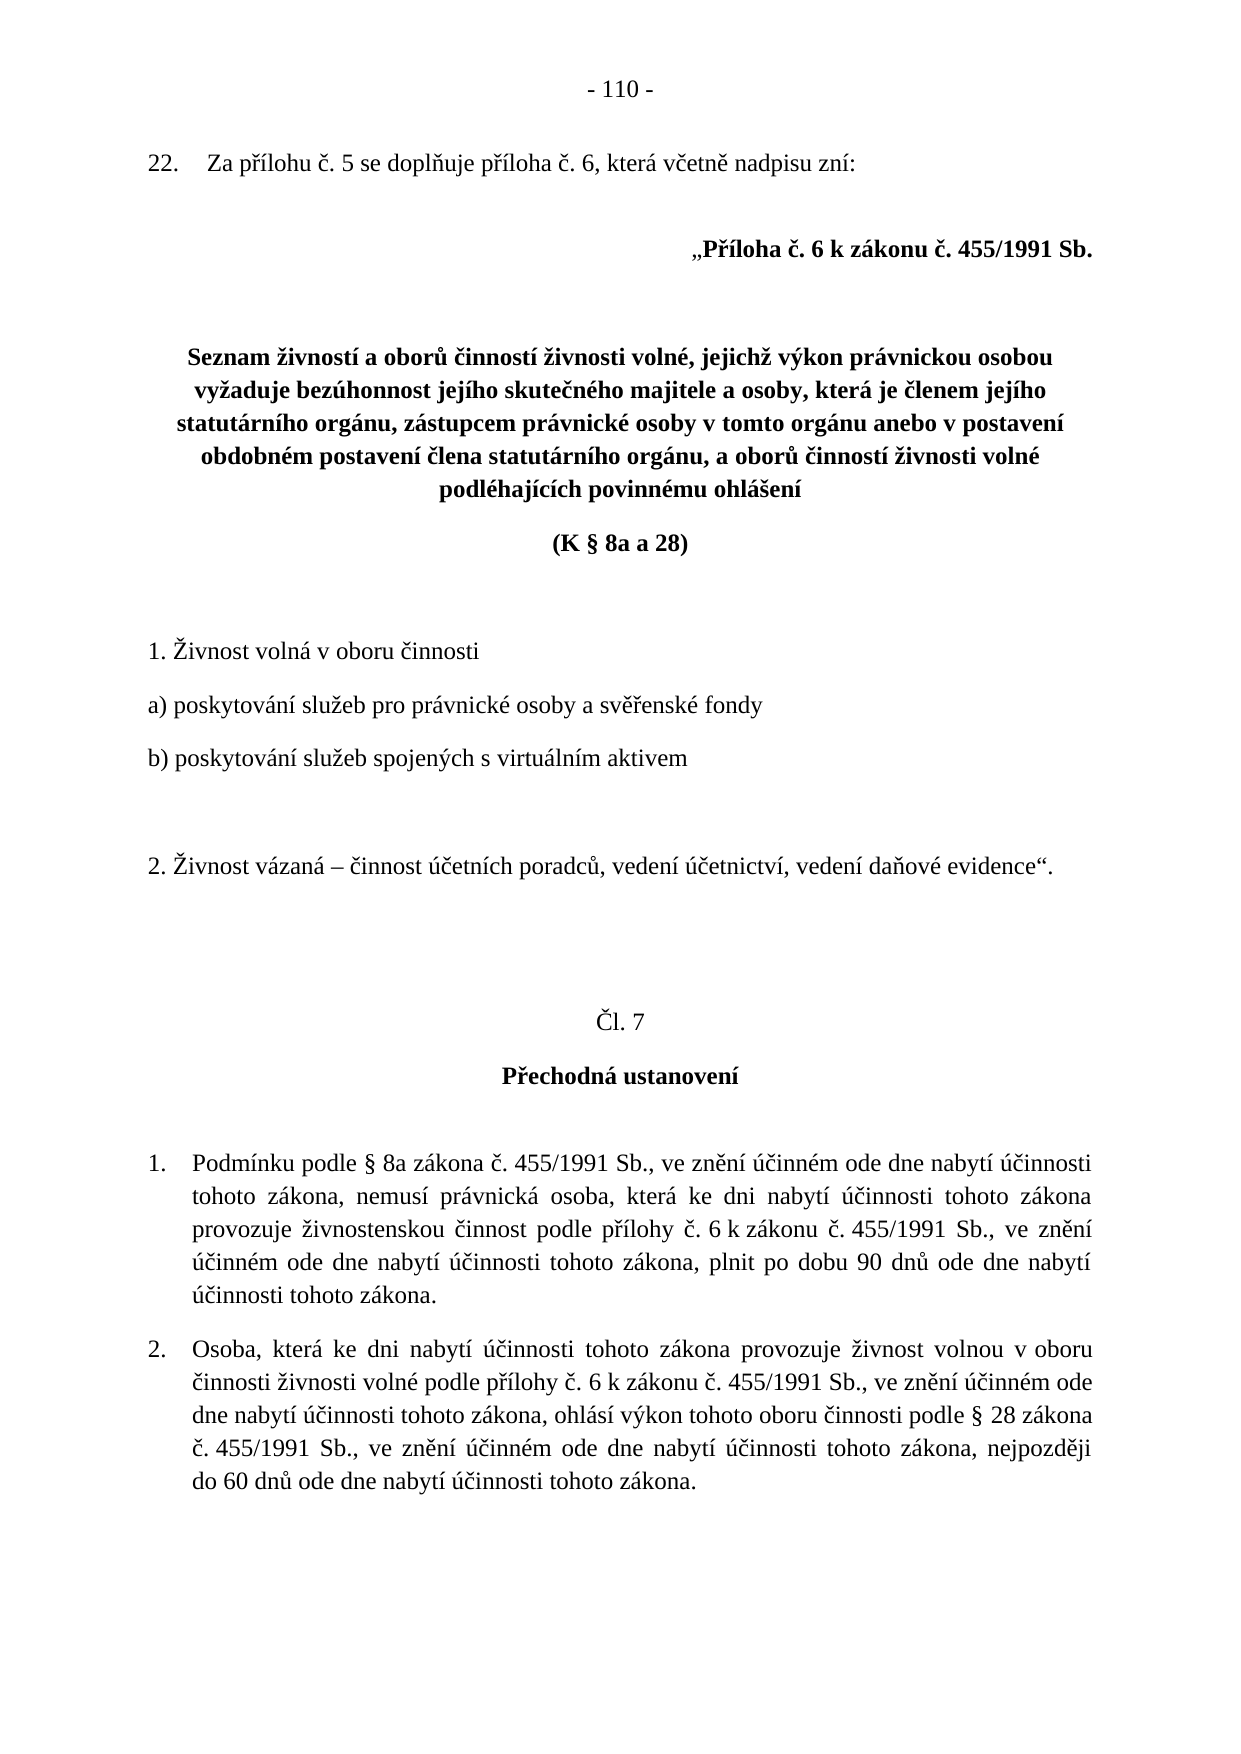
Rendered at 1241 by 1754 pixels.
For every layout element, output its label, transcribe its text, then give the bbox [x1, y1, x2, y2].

list Za přílohu č. 5 se doplňuje příloha č. 6, která včetně nadpisu zní: [148, 148, 1093, 176]
text 2. Živnost vázaná – činnost účetních poradců, vedení účetnictví, vedení daňové evidence“. [148, 851, 1093, 880]
text 1. Živnost volná v oboru činnosti [148, 636, 1093, 664]
text a) poskytování služeb pro právnické osoby a svěřenské fondy [148, 690, 1093, 718]
text b) poskytování služeb spojených s virtuálním aktivem [148, 743, 1093, 772]
text „Příloha č. 6 k zákonu č. 455/1991 Sb. [148, 234, 1093, 263]
text Seznam živností a oborů činností živnosti volné, jejichž výkon právnickou osobou vyžaduje bezúhonnost jejího skutečného majitele a osoby, která je členem jejího statutárního orgánu, zástupcem právnické osoby v tomto orgánu anebo v postavení obdobném postavení člena statutárního orgánu, a oborů činností živnosti volné podléhajících povinnému ohlášení [148, 342, 1093, 503]
list Podmínku podle § 8a zákona č. 455/1991 Sb., ve znění účinném ode dne nabytí účinnosti tohoto zákona, nemusí právnická osoba, která ke dni nabytí účinnosti tohoto zákona provozuje živnostenskou činnost podle přílohy č. 6 k zákonu č. 455/1991 Sb., ve znění účinném ode dne nabytí účinnosti tohoto zákona, plnit po dobu 90 dnů ode dne nabytí účinnosti tohoto zákona. [148, 1148, 1093, 1309]
list Osoba, která ke dni nabytí účinnosti tohoto zákona provozuje živnost volnou v oboru činnosti živnosti volné podle přílohy č. 6 k zákonu č. 455/1991 Sb., ve znění účinném ode dne nabytí účinnosti tohoto zákona, ohlásí výkon tohoto oboru činnosti podle § 28 zákona č. 455/1991 Sb., ve znění účinném ode dne nabytí účinnosti tohoto zákona, nejpozději do 60 dnů ode dne nabytí účinnosti tohoto zákona. [148, 1334, 1093, 1495]
text (K § 8a a 28) [148, 528, 1093, 557]
text Čl. VII [148, 1007, 1093, 1036]
text Přechodná ustanovení [148, 1061, 1093, 1090]
